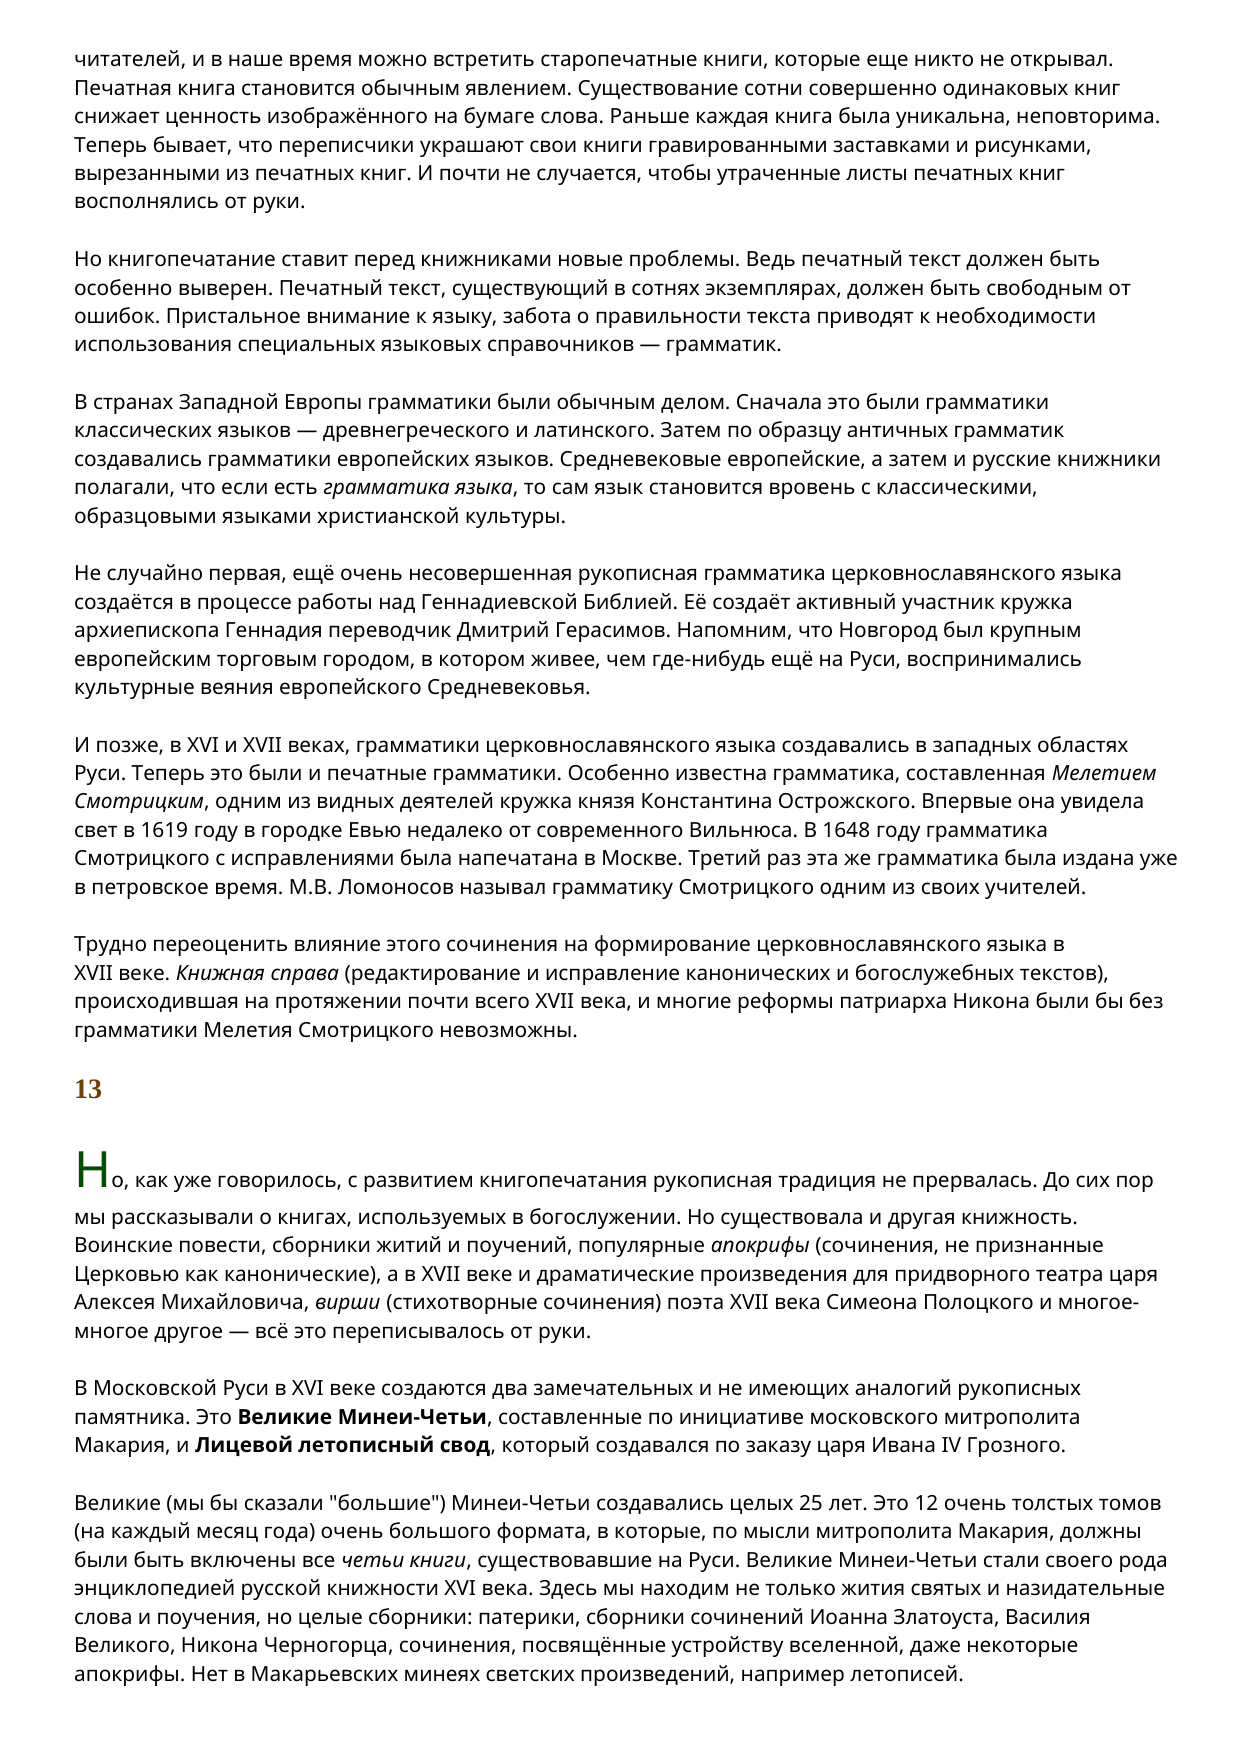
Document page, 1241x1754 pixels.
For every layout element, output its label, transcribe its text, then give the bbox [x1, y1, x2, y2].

text В Московской Руси в XVI веке создаются два замечательных и не имеющих аналогий рукописных памятника. Это Великие Минеи-Четьи, составленные по инициативе московского митрополита Макария, и Лицевой летописный свод, который создавался по заказу царя Ивана IV Грозного. [74, 1373, 1181, 1459]
text И позже, в XVI и XVII веках, грамматики церковнославянского языка создавались в западных областях Руси. Теперь это были и печатные грамматики. Особенно известна грамматика, составленная Мелетием Смотрицким, одним из видных деятелей кружка князя Константина Острожского. Впервые она увидела свет в 1619 году в городке Евью недалеко от современного Вильнюса. В 1648 году грамматика Смотрицкого с исправлениями была напечатана в Москве. Третий раз эта же грамматика была издана уже в петровское время. М.В. Ломоносов называл грамматику Смотрицкого одним из своих учителей. [74, 730, 1181, 900]
text 13 [74, 1072, 1181, 1105]
text Не случайно первая, ещё очень несовершенная рукописная грамматика церковнославянского языка создаётся в процессе работы над Геннадиевской Библией. Её создаёт активный участник кружка архиепископа Геннадия переводчик Дмитрий Герасимов. Напомним, что Новгород был крупным европейским торговым городом, в котором живее, чем где-нибудь ещё на Руси, воспринимались культурные веяния европейского Средневековья. [74, 558, 1181, 701]
text Трудно переоценить влияние этого сочинения на формирование церковнославянского языка в XVII веке. Книжная справа (редактирование и исправление канонических и богослужебных текстов), происходившая на протяжении почти всего XVII века, и многие реформы патриарха Никона были бы без грамматики Мелетия Смотрицкого невозможны. [74, 929, 1181, 1043]
text Но книгопечатание ставит перед книжниками новые проблемы. Ведь печатный текст должен быть особенно выверен. Печатный текст, существующий в сотнях экземплярах, должен быть свободным от ошибок. Пристальное внимание к языку, забота о правильности текста приводят к необходимости использования специальных языковых справочников — грамматик. [74, 244, 1181, 358]
text Великие (мы бы сказали "большие") Минеи-Четьи создавались целых 25 лет. Это 12 очень толстых томов (на каждый месяц года) очень большого формата, в которые, по мысли митрополита Макария, должны были быть включены все четьи книги, существовавшие на Руси. Великие Минеи-Четьи стали своего рода энциклопедией русской книжности XVI века. Здесь мы находим не только жития святых и назидательные слова и поучения, но целые сборники: патерики, сборники сочинений Иоанна Златоуста, Василия Великого, Никона Черногорца, сочинения, посвящённые устройству вселенной, даже некоторые апокрифы. Нет в Макарьевских минеях светских произведений, например летописей. [74, 1488, 1181, 1687]
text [74, 44, 1181, 215]
text Но, как уже говорилось, с развитием книгопечатания рукописная традиция не прервалась. До сих пор мы рассказывали о книгах, используемых в богослужении. Но существовала и другая книжность. Воинские повести, сборники житий и поучений, популярные апокрифы (сочинения, не признанные Церковью как канонические), а в XVII веке и драматические произведения для придворного театра царя Алексея Михайловича, вирши (стихотворные сочинения) поэта XVII века Симеона Полоцкого и многое-многое другое — всё это переписывалось от руки. [74, 1134, 1181, 1344]
text В странах Западной Европы грамматики были обычным делом. Сначала это были грамматики классических языков — древнегреческого и латинского. Затем по образцу античных грамматик создавались грамматики европейских языков. Средневековые европейские, а затем и русские книжники полагали, что если есть грамматика языка, то сам язык становится вровень с классическими, образцовыми языками христианской культуры. [74, 387, 1181, 529]
